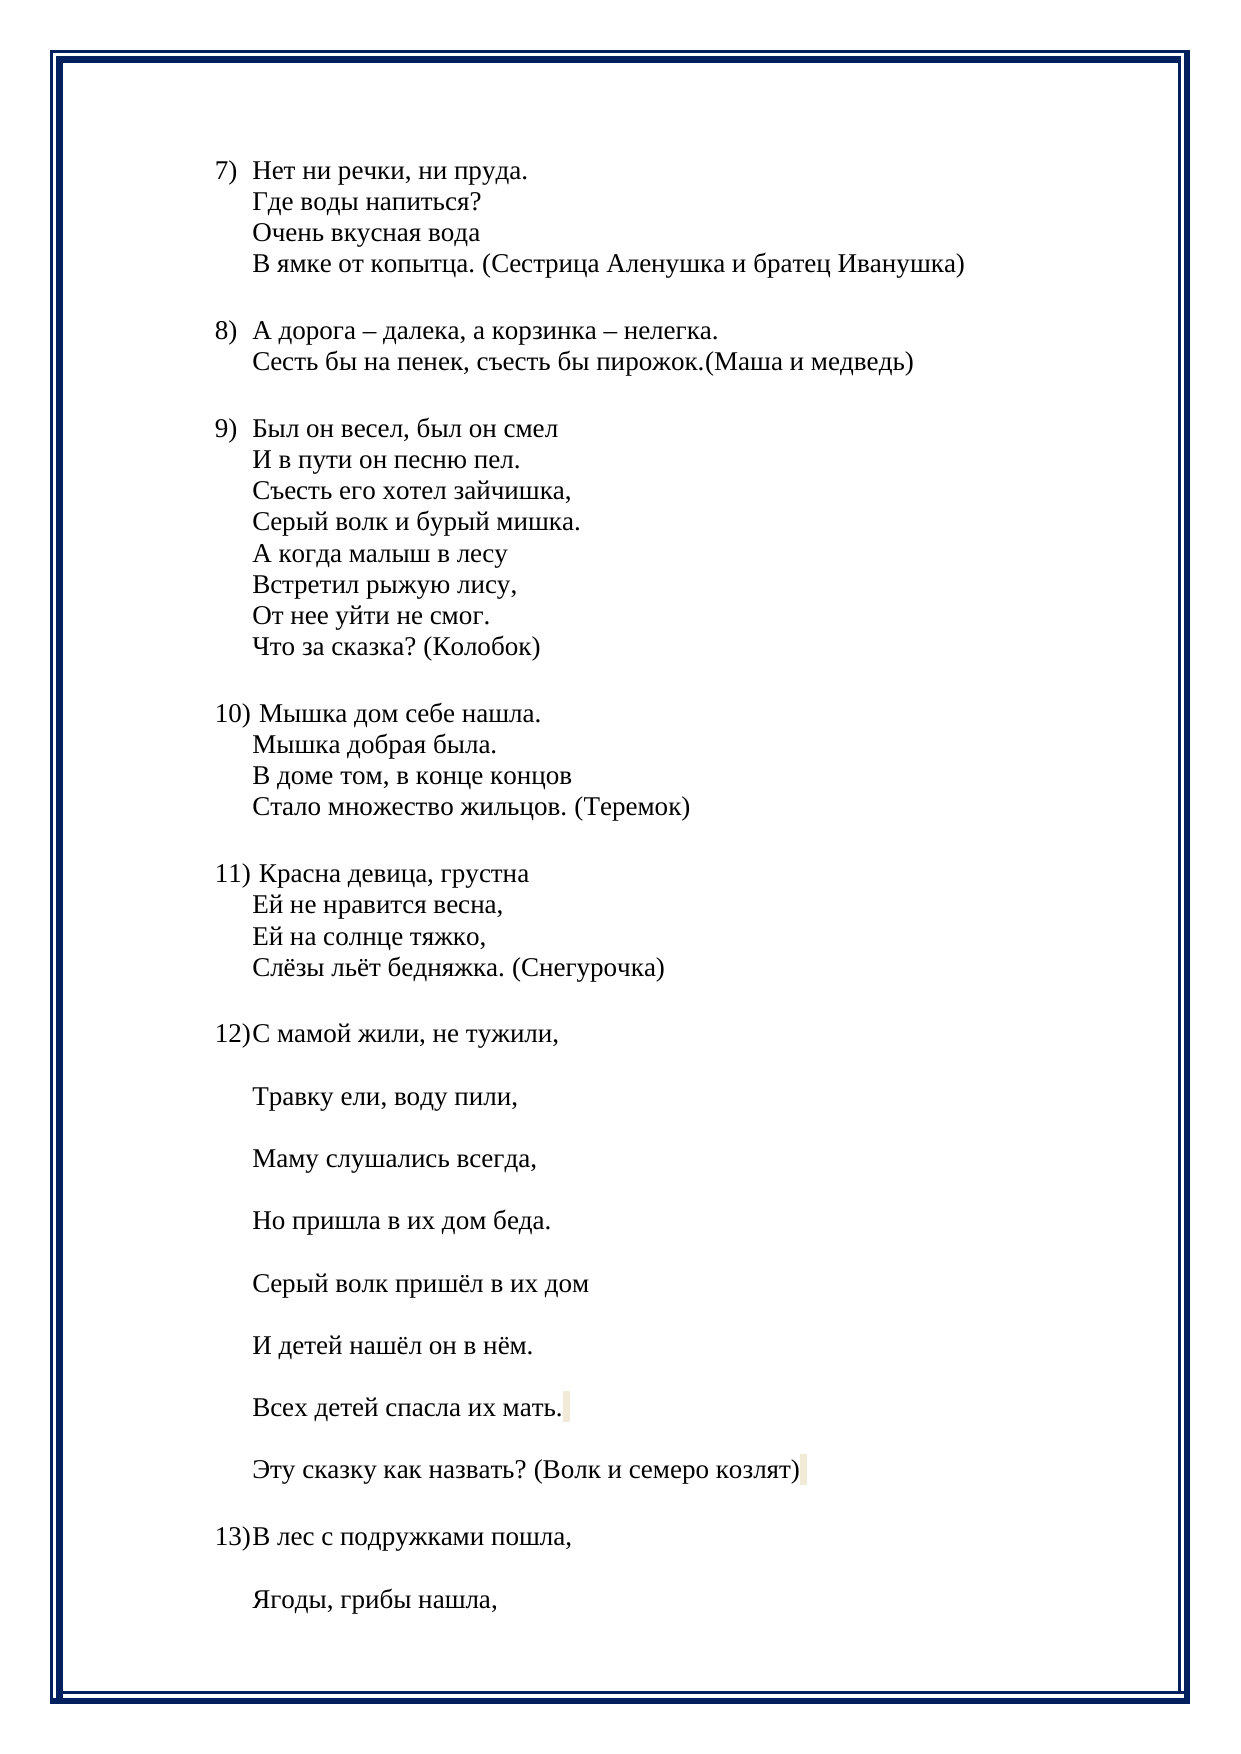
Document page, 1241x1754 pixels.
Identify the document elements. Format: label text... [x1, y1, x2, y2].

list Нет ни речки, ни пруда. Где воды напиться? Очень вкусная вода В ямке от копытца. (Сестрица Аленушка и братец Иванушка) [475, 154, 1152, 278]
list Мышка дом себе нашла. Мышка добрая была. В доме том, в конце концов Стало множество жильцов. (Теремок) [497, 697, 1152, 822]
list Был он весел, был он смел И в пути он песню пел. Съесть его хотел зайчишка, Серый волк и бурый мишка. А когда малыш в лесу Встретил рыжую лису, От нее уйти не смог. Что за сказка? (Колобок) [491, 412, 1152, 661]
list С мамой жили, не тужили, Травку ели, воду пили, Маму слушались всегда, Но пришла в их дом беда. Серый волк пришёл в их дом И детей нашёл он в нём. Всех детей спасла их мать. Эту сказку как назвать? (Волк и семеро козлят) [214, 1018, 1152, 1485]
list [214, 1521, 1152, 1614]
list Красна девица, грустна Ей не нравится весна, Ей на солнце тяжко, Слёзы льёт бедняжка. (Снегурочка) [214, 857, 1152, 982]
list А дорога – далека, а корзинка – нелегка. Сесть бы на пенек, съесть бы пирожок.(Маша и медведь) [719, 314, 1152, 376]
